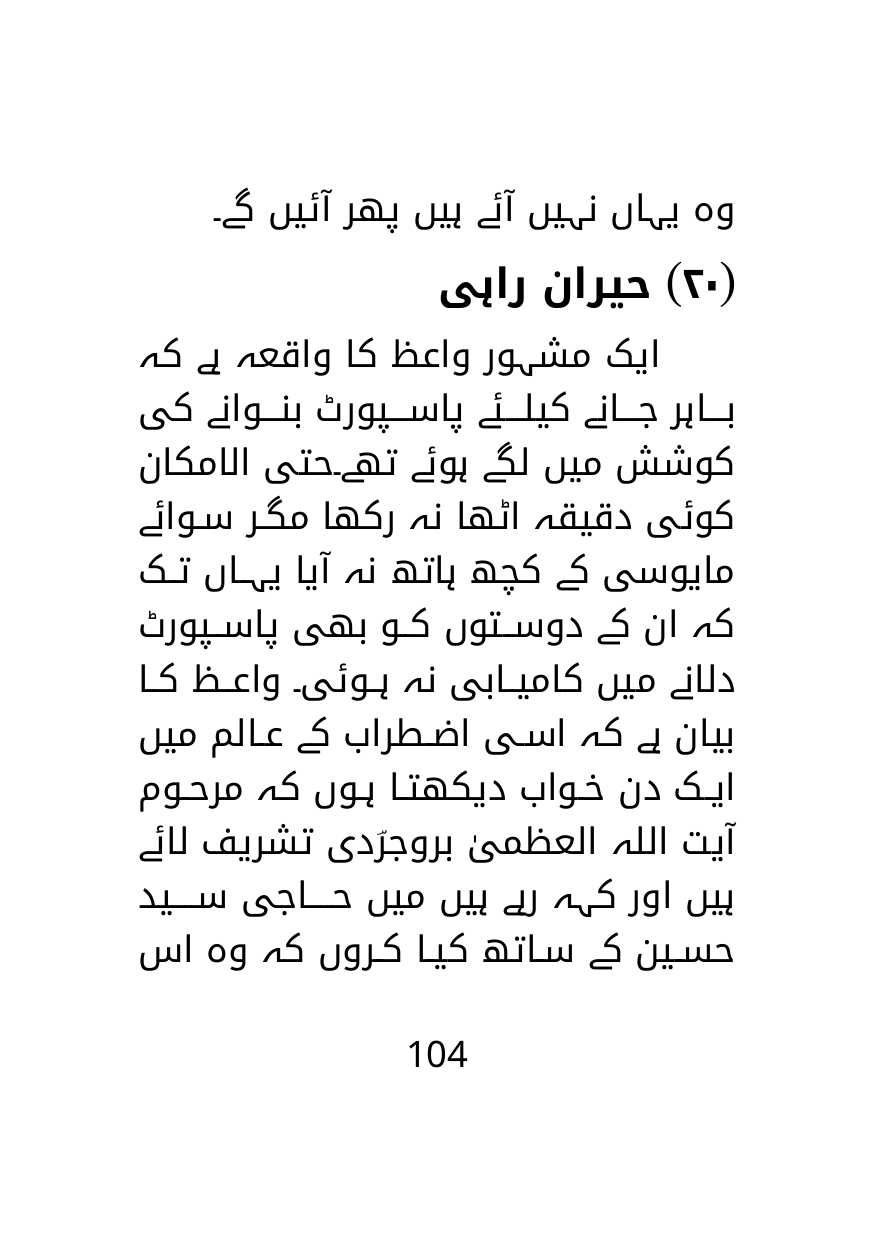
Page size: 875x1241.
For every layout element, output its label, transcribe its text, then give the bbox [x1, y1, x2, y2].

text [138, 178, 736, 232]
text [138, 324, 736, 974]
subtitle (۲۰) حیران راہی [138, 245, 736, 324]
